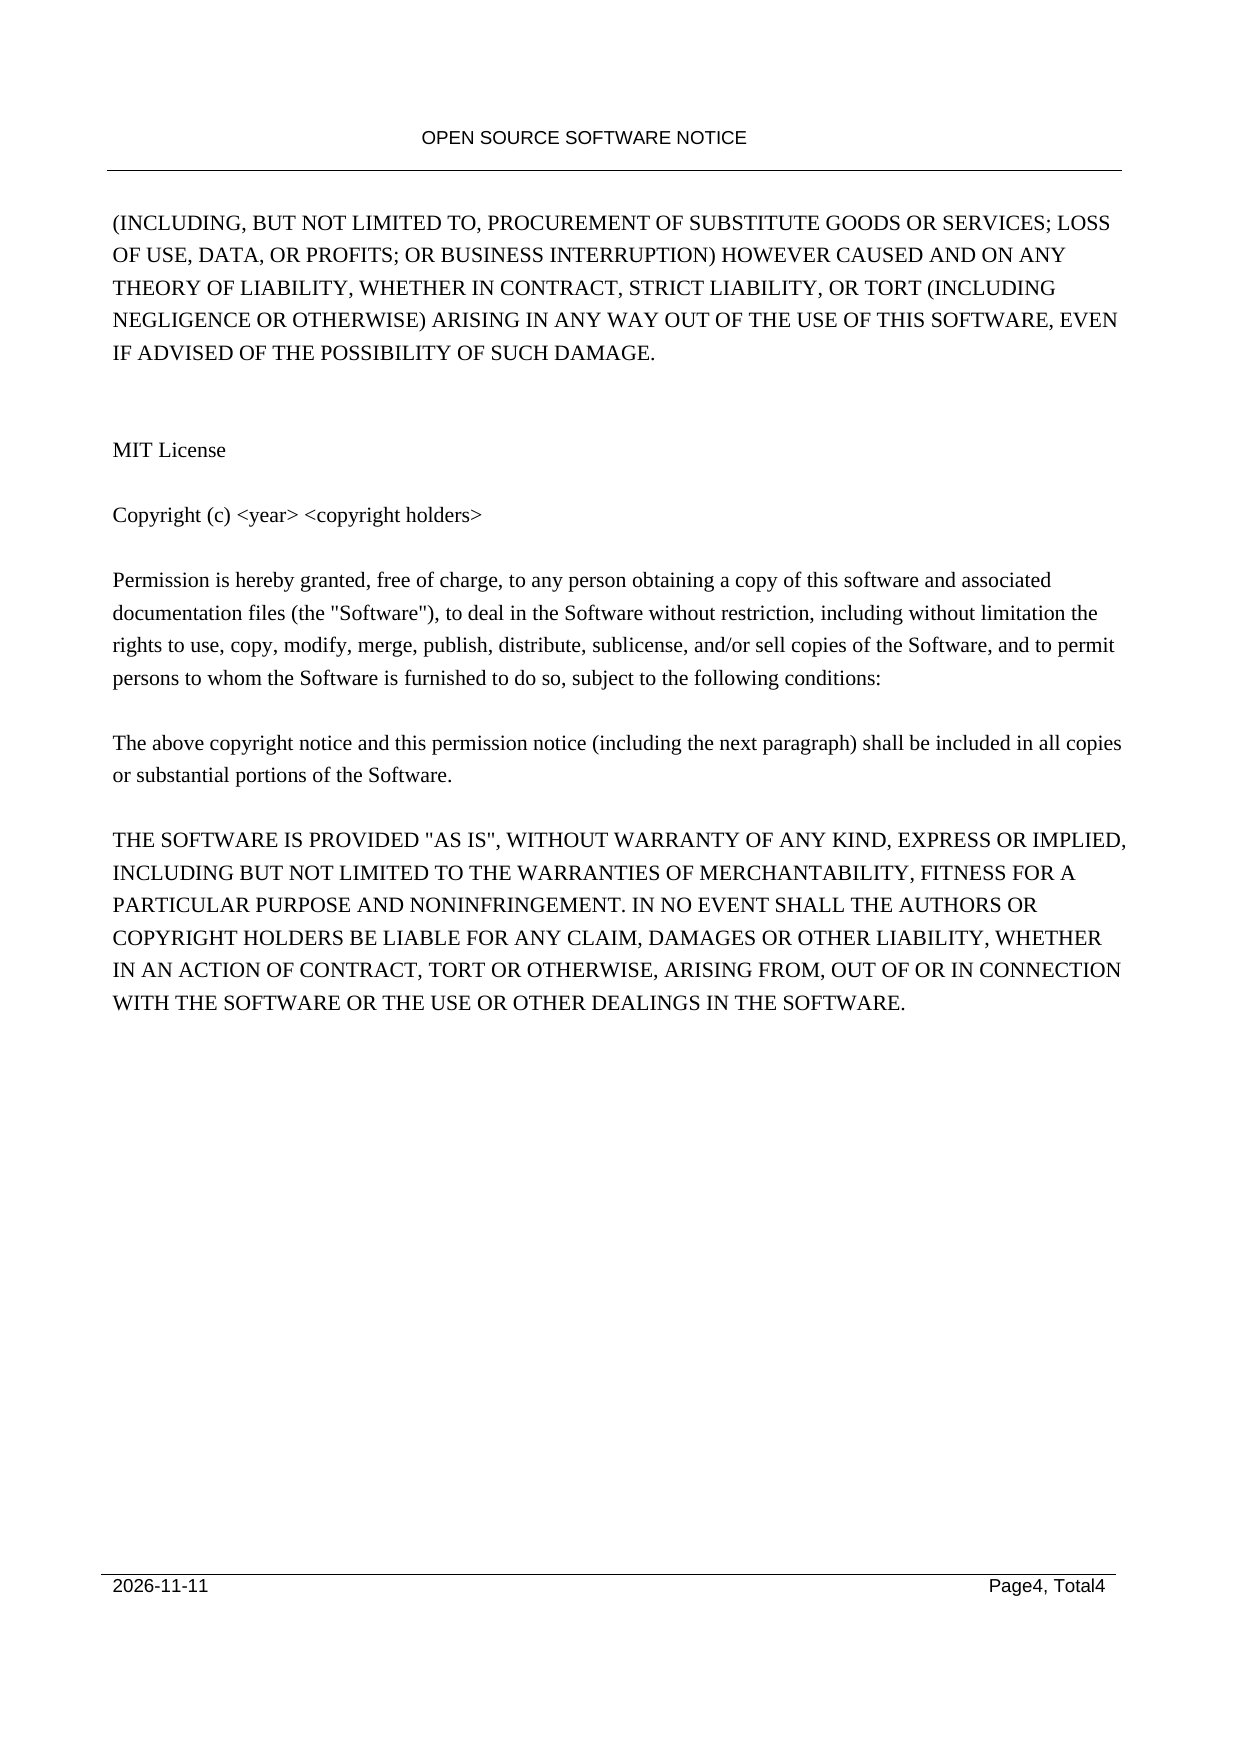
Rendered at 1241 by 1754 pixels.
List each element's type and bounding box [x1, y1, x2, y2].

text [112, 206, 1128, 1019]
